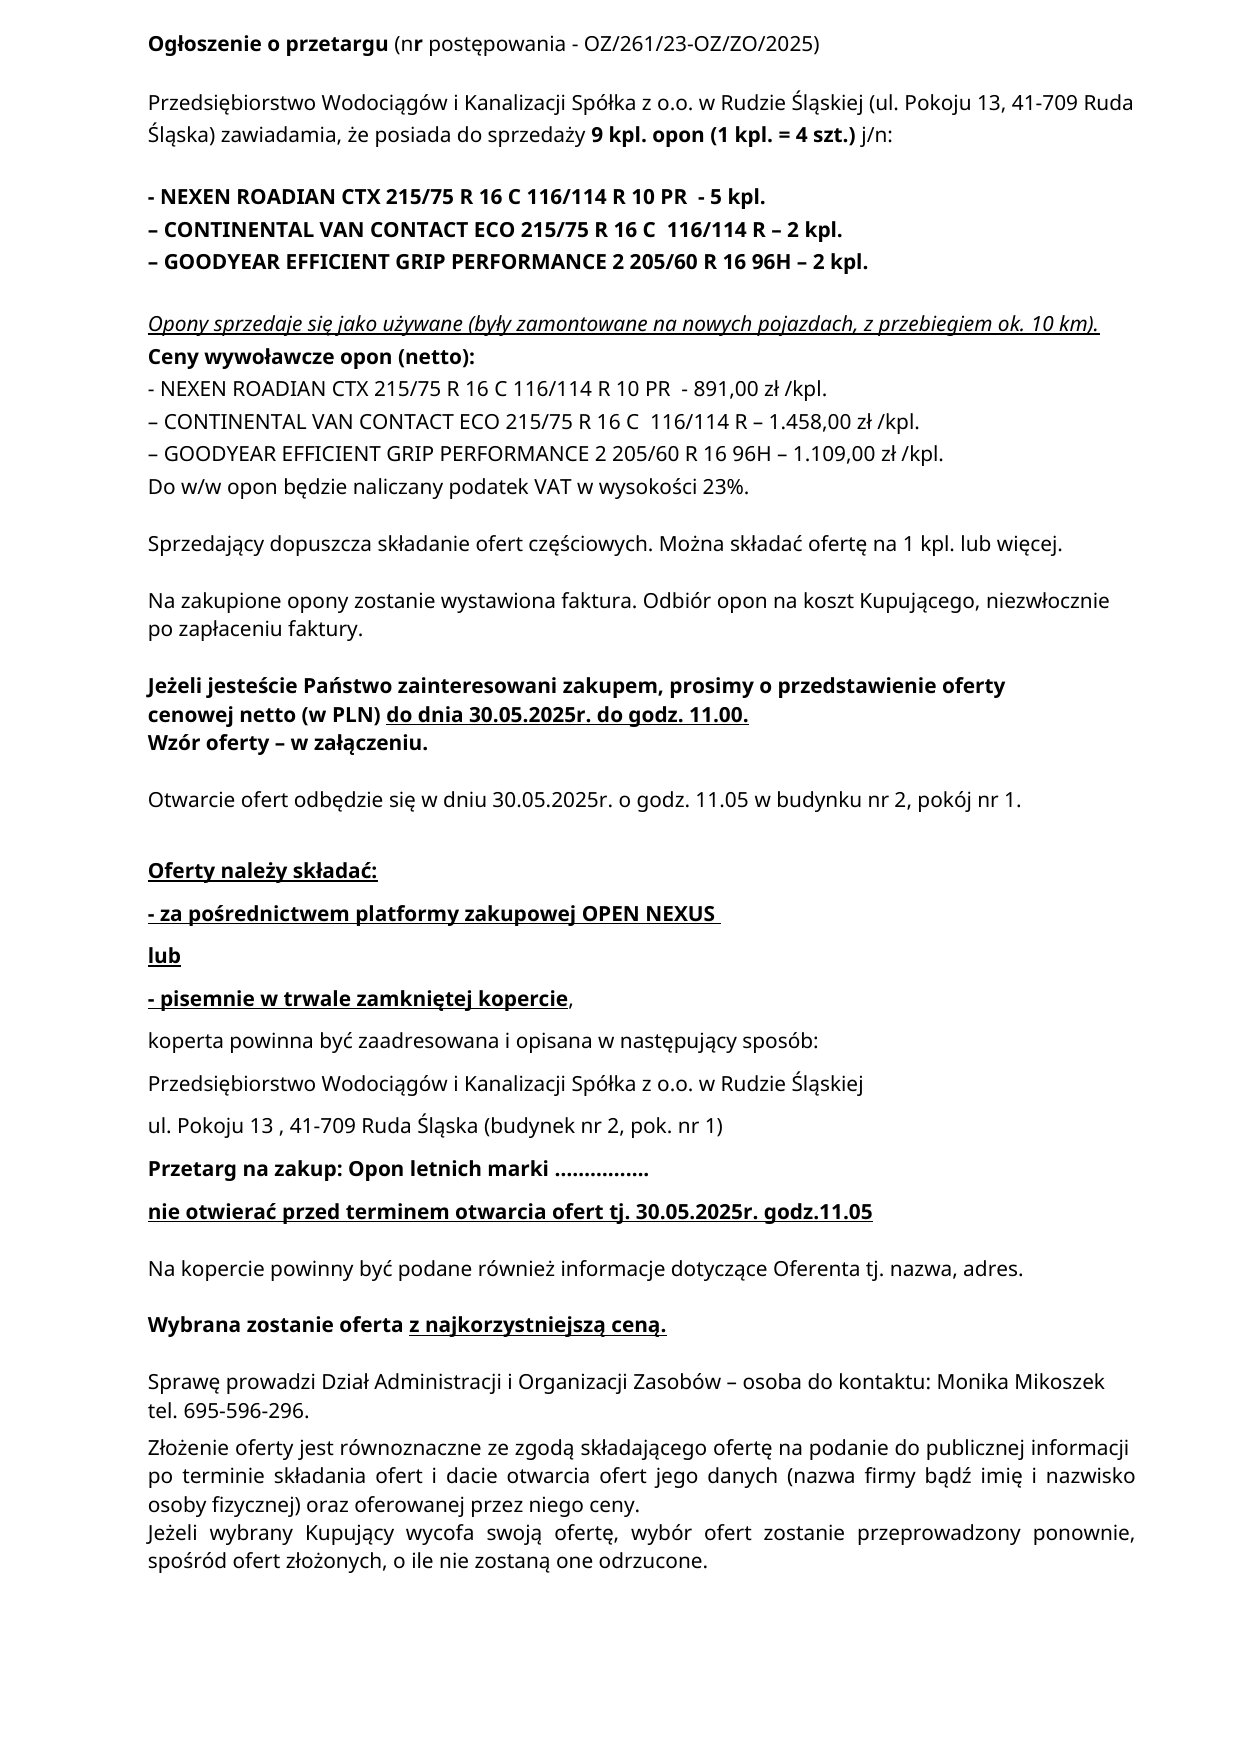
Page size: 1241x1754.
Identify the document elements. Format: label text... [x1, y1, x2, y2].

text Wzór oferty – w załączeniu. [148, 728, 1137, 757]
text Do w/w opon będzie naliczany podatek VAT w wysokości 23%. [148, 472, 1137, 501]
text Jeżeli wybrany Kupujący wycofa swoją ofertę, wybór ofert zostanie przeprowadzony ponownie, spośród ofert złożonych, o ile nie zostaną one odrzucone. [148, 1518, 1137, 1575]
text Przedsiębiorstwo Wodociągów i Kanalizacji Spółka z o.o. w Rudzie Śląskiej (ul. Pokoju 13, 41-709 Ruda Śląska) zawiadamia, że posiada do sprzedaży 9 kpl. opon (1 kpl. = 4 szt.) j/n: [148, 88, 1137, 149]
text - NEXEN ROADIAN CTX 215/75 R 16 C 116/114 R 10 PR - 5 kpl. – CONTINENTAL VAN CONTACT ECO 215/75 R 16 C 116/114 R – 2 kpl. – GOODYEAR EFFICIENT GRIP PERFORMANCE 2 205/60 R 16 96H – 2 kpl. [148, 182, 1137, 276]
text Na zakupione opony zostanie wystawiona faktura. Odbiór opon na koszt Kupującego, niezwłocznie po zapłaceniu faktury. Jeżeli jesteście Państwo zainteresowani zakupem, prosimy o przedstawienie oferty cenowej netto (w PLN) do dnia 30.05.2025r. do godz. 11.00. [148, 586, 1137, 728]
text lub [148, 941, 1137, 970]
text Sprawę prowadzi Dział Administracji i Organizacji Zasobów – osoba do kontaktu: Monika Mikoszek tel. 695-596-296. [148, 1367, 1137, 1424]
text Oferty należy składać: - za pośrednictwem platformy zakupowej OPEN NEXUS [148, 856, 1137, 927]
text Na kopercie powinny być podane również informacje dotyczące Oferenta tj. nazwa, adres. [148, 1254, 1137, 1282]
text Wybrana zostanie oferta z najkorzystniejszą ceną. [148, 1311, 1137, 1339]
text Ogłoszenie o przetargu (nr postępowania - OZ/261/23-OZ/ZO/2025) [148, 29, 1137, 58]
text nie otwierać przed terminem otwarcia ofert tj. 30.05.2025r. godz.11.05 [148, 1197, 1137, 1225]
text Ceny wywoławcze opon (netto): - NEXEN ROADIAN CTX 215/75 R 16 C 116/114 R 10 PR - 891,00 zł /kpl. – CONTINENTAL VAN CONTACT ECO 215/75 R 16 C 116/114 R – 1.458,00 zł /kpl. – GOODYEAR EFFICIENT GRIP PERFORMANCE 2 205/60 R 16 96H – 1.109,00 zł /kpl. [148, 342, 1137, 468]
text - pisemnie w trwale zamkniętej kopercie, koperta powinna być zaadresowana i opisana w następujący sposób: Przedsiębiorstwo Wodociągów i Kanalizacji Spółka z o.o. w Rudzie Śląskiej ul. Pokoju 13 , 41-709 Ruda Śląska (budynek nr 2, pok. nr 1) Przetarg na zakup: Opon letnich marki ……………. [148, 984, 1137, 1183]
text Złożenie oferty jest równoznaczne ze zgodą składającego ofertę na podanie do publicznej informacji po terminie składania ofert i dacie otwarcia ofert jego danych (nazwa firmy bądź imię i nazwisko osoby fizycznej) oraz oferowanej przez niego ceny. [148, 1433, 1137, 1518]
text Opony sprzedaje się jako używane (były zamontowane na nowych pojazdach, z przebiegiem ok. 10 km). [148, 309, 1137, 338]
text Sprzedający dopuszcza składanie ofert częściowych. Można składać ofertę na 1 kpl. lub więcej. [148, 529, 1137, 557]
text Otwarcie ofert odbędzie się w dniu 30.05.2025r. o godz. 11.05 w budynku nr 2, pokój nr 1. [148, 785, 1137, 813]
